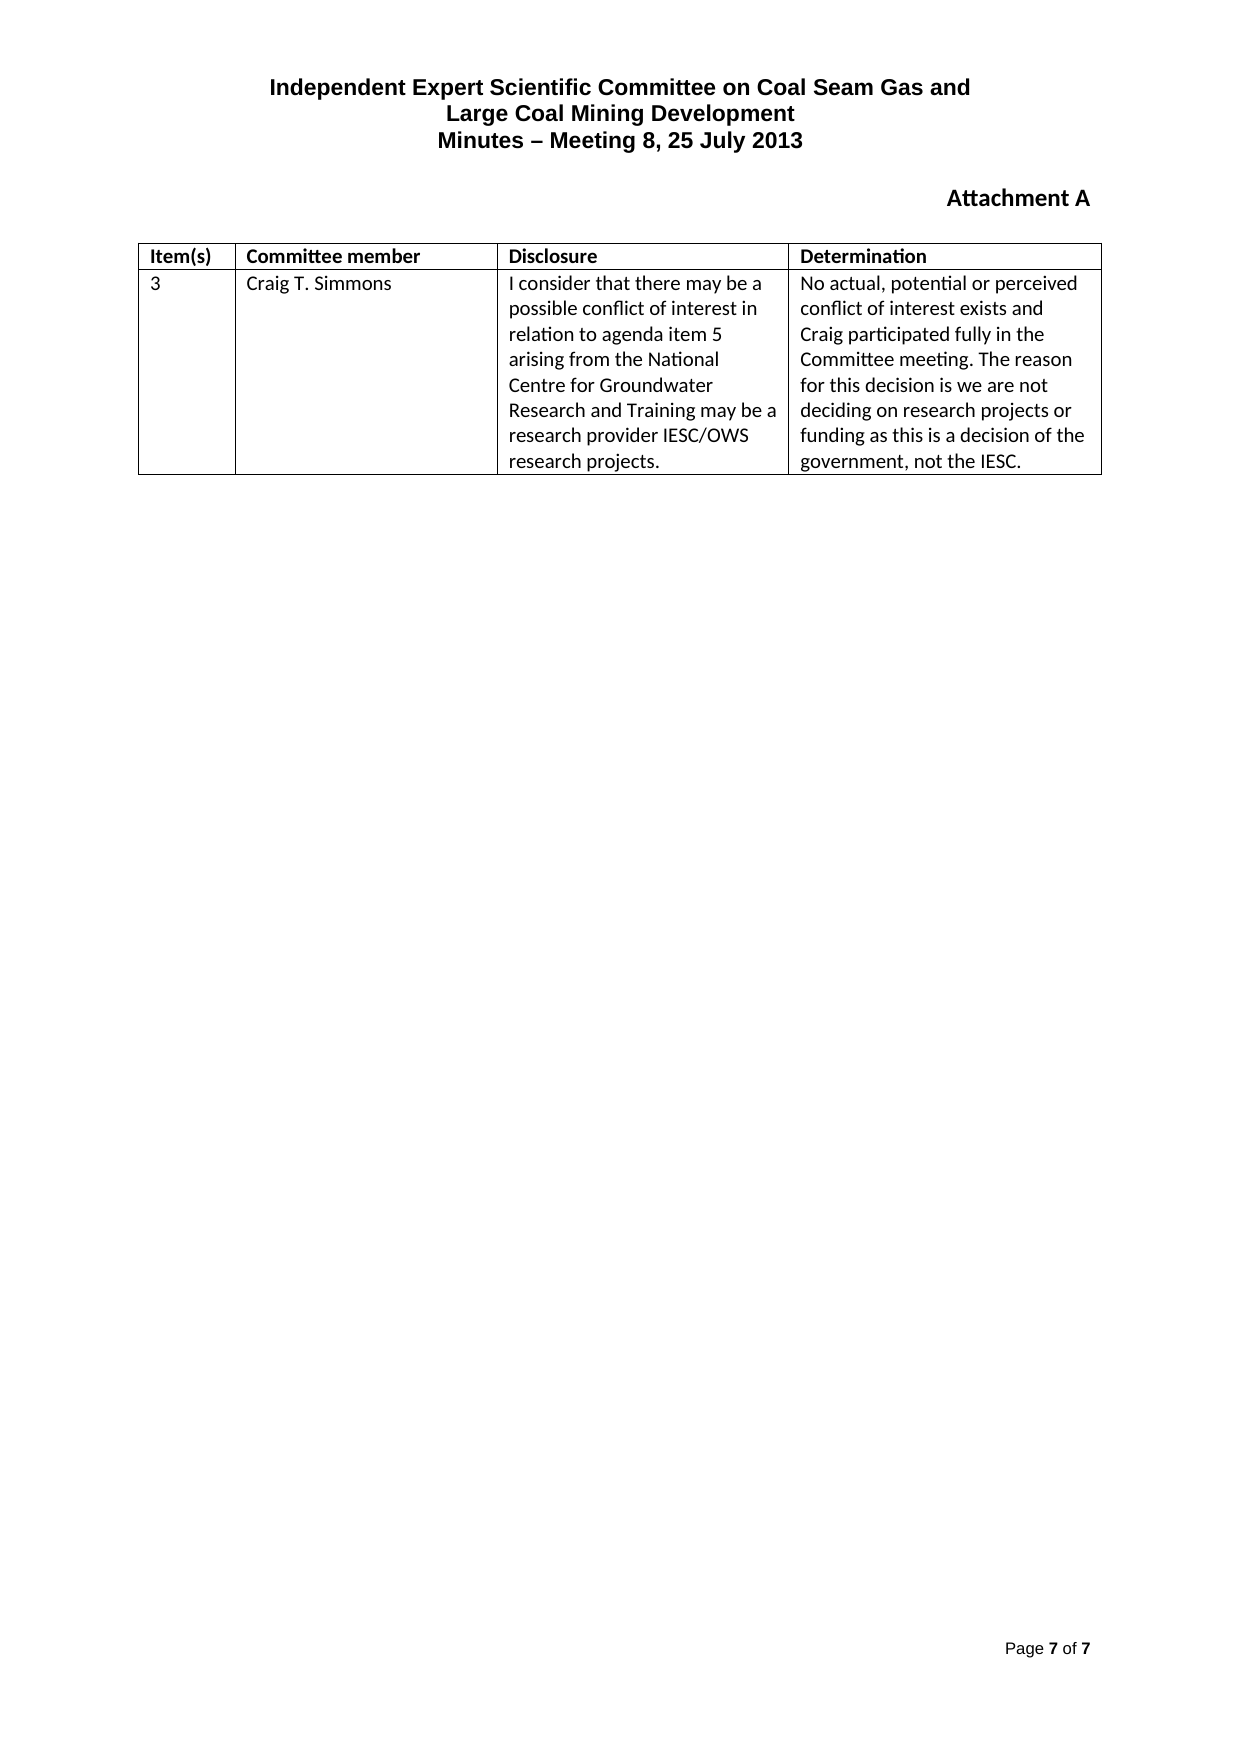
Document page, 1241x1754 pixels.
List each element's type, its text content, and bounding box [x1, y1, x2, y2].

text Attachment A [150, 182, 1090, 212]
table_cell I consider that there may be a possible conflict of interest in relation to agenda item 5 arising from the National Centre for Groundwater Research and Training may be a research provider IESC/OWS research projects. [498, 270, 788, 473]
table_cell No actual, potential or perceived conflict of interest exists and Craig participated fully in the Committee meeting. The reason for this decision is we are not deciding on research projects or funding as this is a decision of the government, not the IESC. [789, 270, 1101, 473]
table_header Disclosure [498, 244, 788, 269]
table_header Item(s) [139, 244, 235, 269]
table_header Determination [789, 244, 1101, 269]
table_cell 3 [139, 270, 235, 473]
table_header Committee member [236, 244, 497, 269]
table_cell Craig T. Simmons [236, 270, 497, 473]
